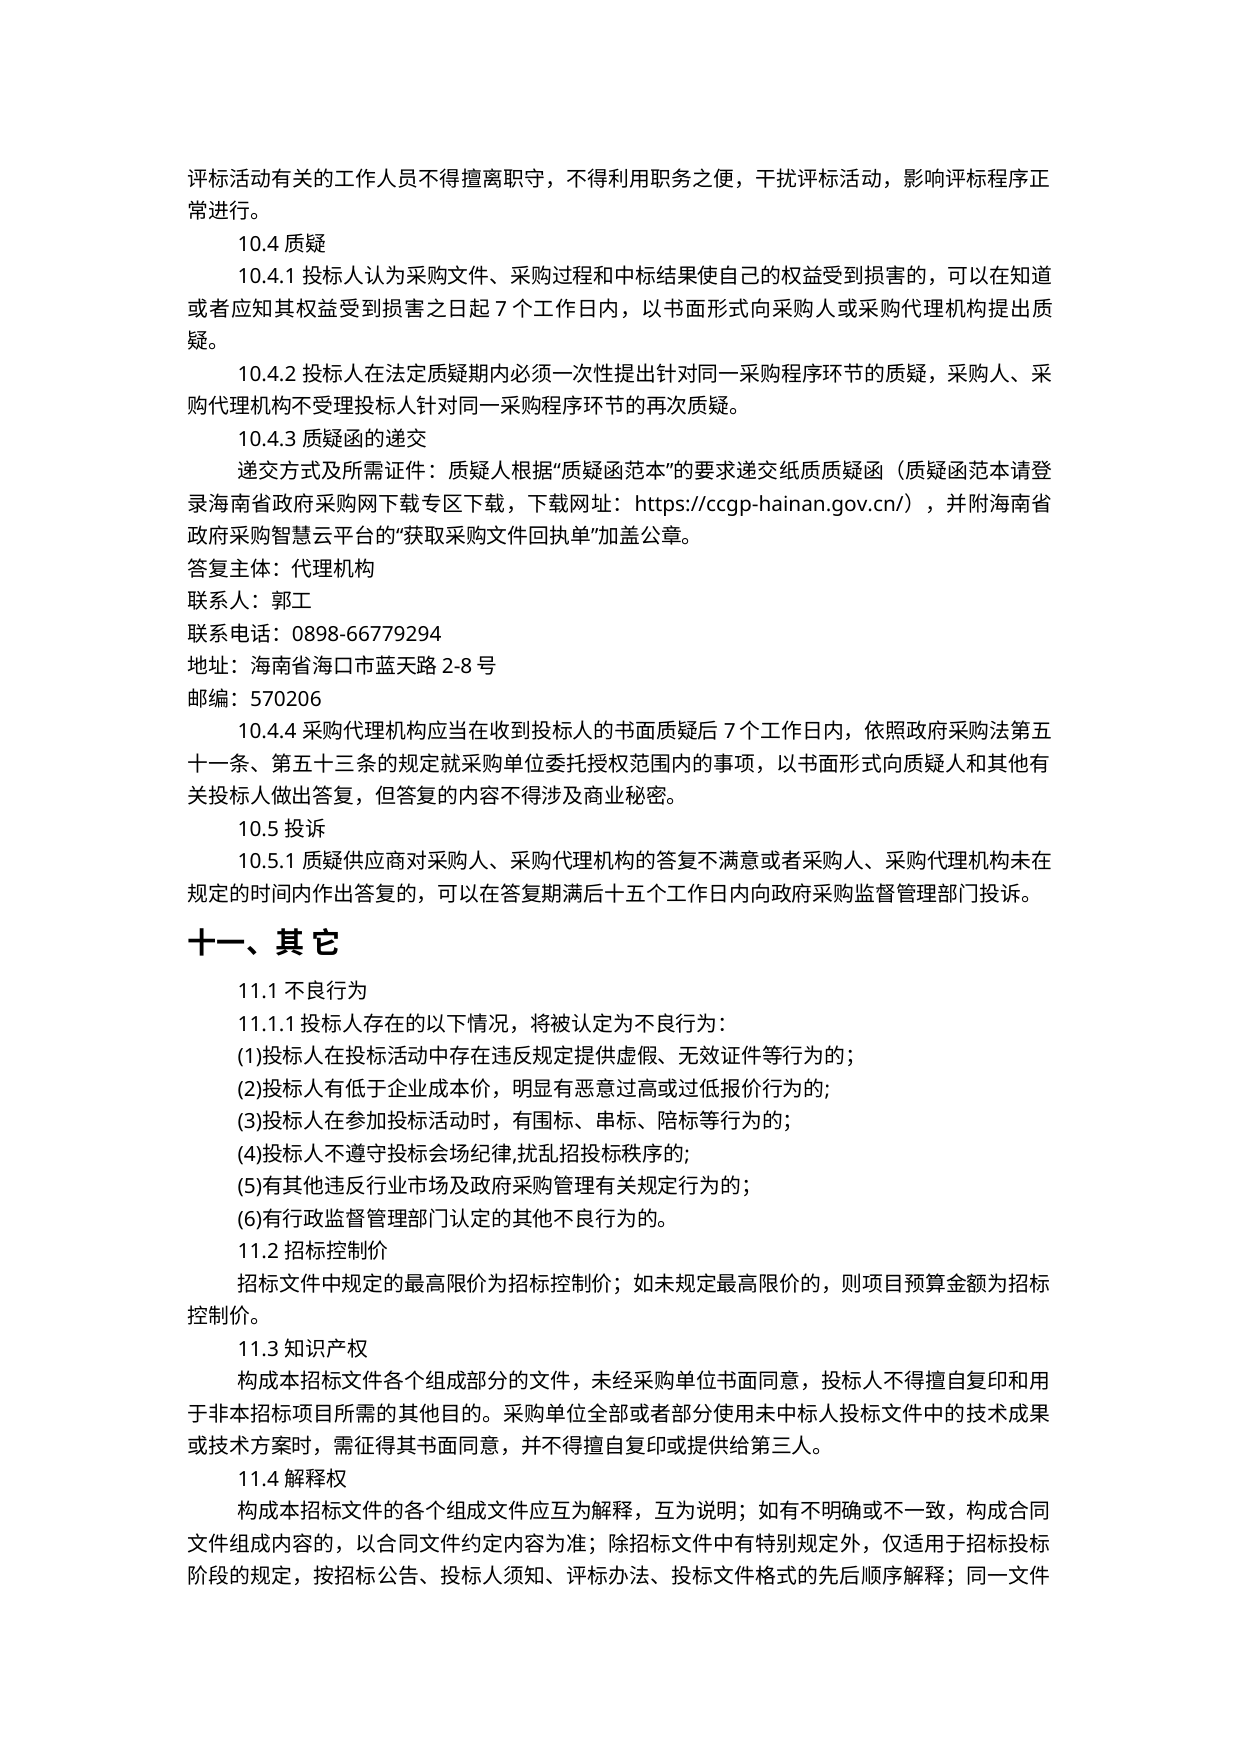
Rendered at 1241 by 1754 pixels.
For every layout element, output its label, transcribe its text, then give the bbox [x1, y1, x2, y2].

text 联系电话：0898-66779294 [187, 617, 1053, 649]
text (5)有其他违反行业市场及政府采购管理有关规定行为的； [187, 1169, 1053, 1202]
text 邮编：570206 [187, 682, 1053, 714]
text 答复主体：代理机构 [187, 552, 1053, 584]
text 10.5 投诉 [187, 812, 1053, 844]
text 10.4.2 投标人在法定质疑期内必须一次性提出针对同一采购程序环节的质疑，采购人、采购代理机构不受理投标人针对同一采购程序环节的再次质疑。 [187, 357, 1053, 422]
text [187, 1494, 1053, 1592]
text (2)投标人有低于企业成本价，明显有恶意过高或过低报价行为的; [187, 1072, 1053, 1104]
text 11.3 知识产权 [187, 1332, 1053, 1364]
text 10.5.1 质疑供应商对采购人、采购代理机构的答复不满意或者采购人、采购代理机构未在规定的时间内作出答复的，可以在答复期满后十五个工作日内向政府采购监督管理部门投诉。 [187, 844, 1053, 909]
text 11.4 解释权 [187, 1462, 1053, 1494]
text 联系人：郭工 [187, 584, 1053, 617]
text (3)投标人在参加投标活动时，有围标、串标、陪标等行为的； [187, 1104, 1053, 1137]
text 10.4 质疑 [187, 227, 1053, 259]
text 11.2 招标控制价 [187, 1234, 1053, 1267]
text 递交方式及所需证件：质疑人根据“质疑函范本”的要求递交纸质质疑函（质疑函范本请登录海南省政府采购网下载专区下载，下载网址：https://ccgp-hainan.gov.cn/），并附海南省政府采购智慧云平台的“获取采购文件回执单”加盖公章。 [187, 454, 1053, 552]
text 11.1 不良行为 [187, 974, 1053, 1007]
text 招标文件中规定的最高限价为招标控制价；如未规定最高限价的，则项目预算金额为招标控制价。 [187, 1267, 1053, 1332]
text 10.4.3 质疑函的递交 [187, 422, 1053, 454]
text (6)有行政监督管理部门认定的其他不良行为的。 [187, 1202, 1053, 1234]
text 10.4.1 投标人认为采购文件、采购过程和中标结果使自己的权益受到损害的，可以在知道或者应知其权益受到损害之日起7个工作日内，以书面形式向采购人或采购代理机构提出质疑。 [187, 259, 1053, 357]
text 10.4.4 采购代理机构应当在收到投标人的书面质疑后7个工作日内，依照政府采购法第五十一条、第五十三条的规定就采购单位委托授权范围内的事项，以书面形式向质疑人和其他有关投标人做出答复，但答复的内容不得涉及商业秘密。 [187, 714, 1053, 812]
text (4)投标人不遵守投标会场纪律,扰乱招投标秩序的; [187, 1137, 1053, 1169]
text 11.1.1投标人存在的以下情况，将被认定为不良行为： [187, 1007, 1053, 1039]
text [187, 162, 1053, 227]
text (1)投标人在投标活动中存在违反规定提供虚假、无效证件等行为的； [187, 1039, 1053, 1072]
text 十一、其 它 [187, 909, 1053, 974]
text 地址：海南省海口市蓝天路2-8号 [187, 649, 1053, 682]
text 构成本招标文件各个组成部分的文件，未经采购单位书面同意，投标人不得擅自复印和用于非本招标项目所需的其他目的。采购单位全部或者部分使用未中标人投标文件中的技术成果或技术方案时，需征得其书面同意，并不得擅自复印或提供给第三人。 [187, 1364, 1053, 1462]
